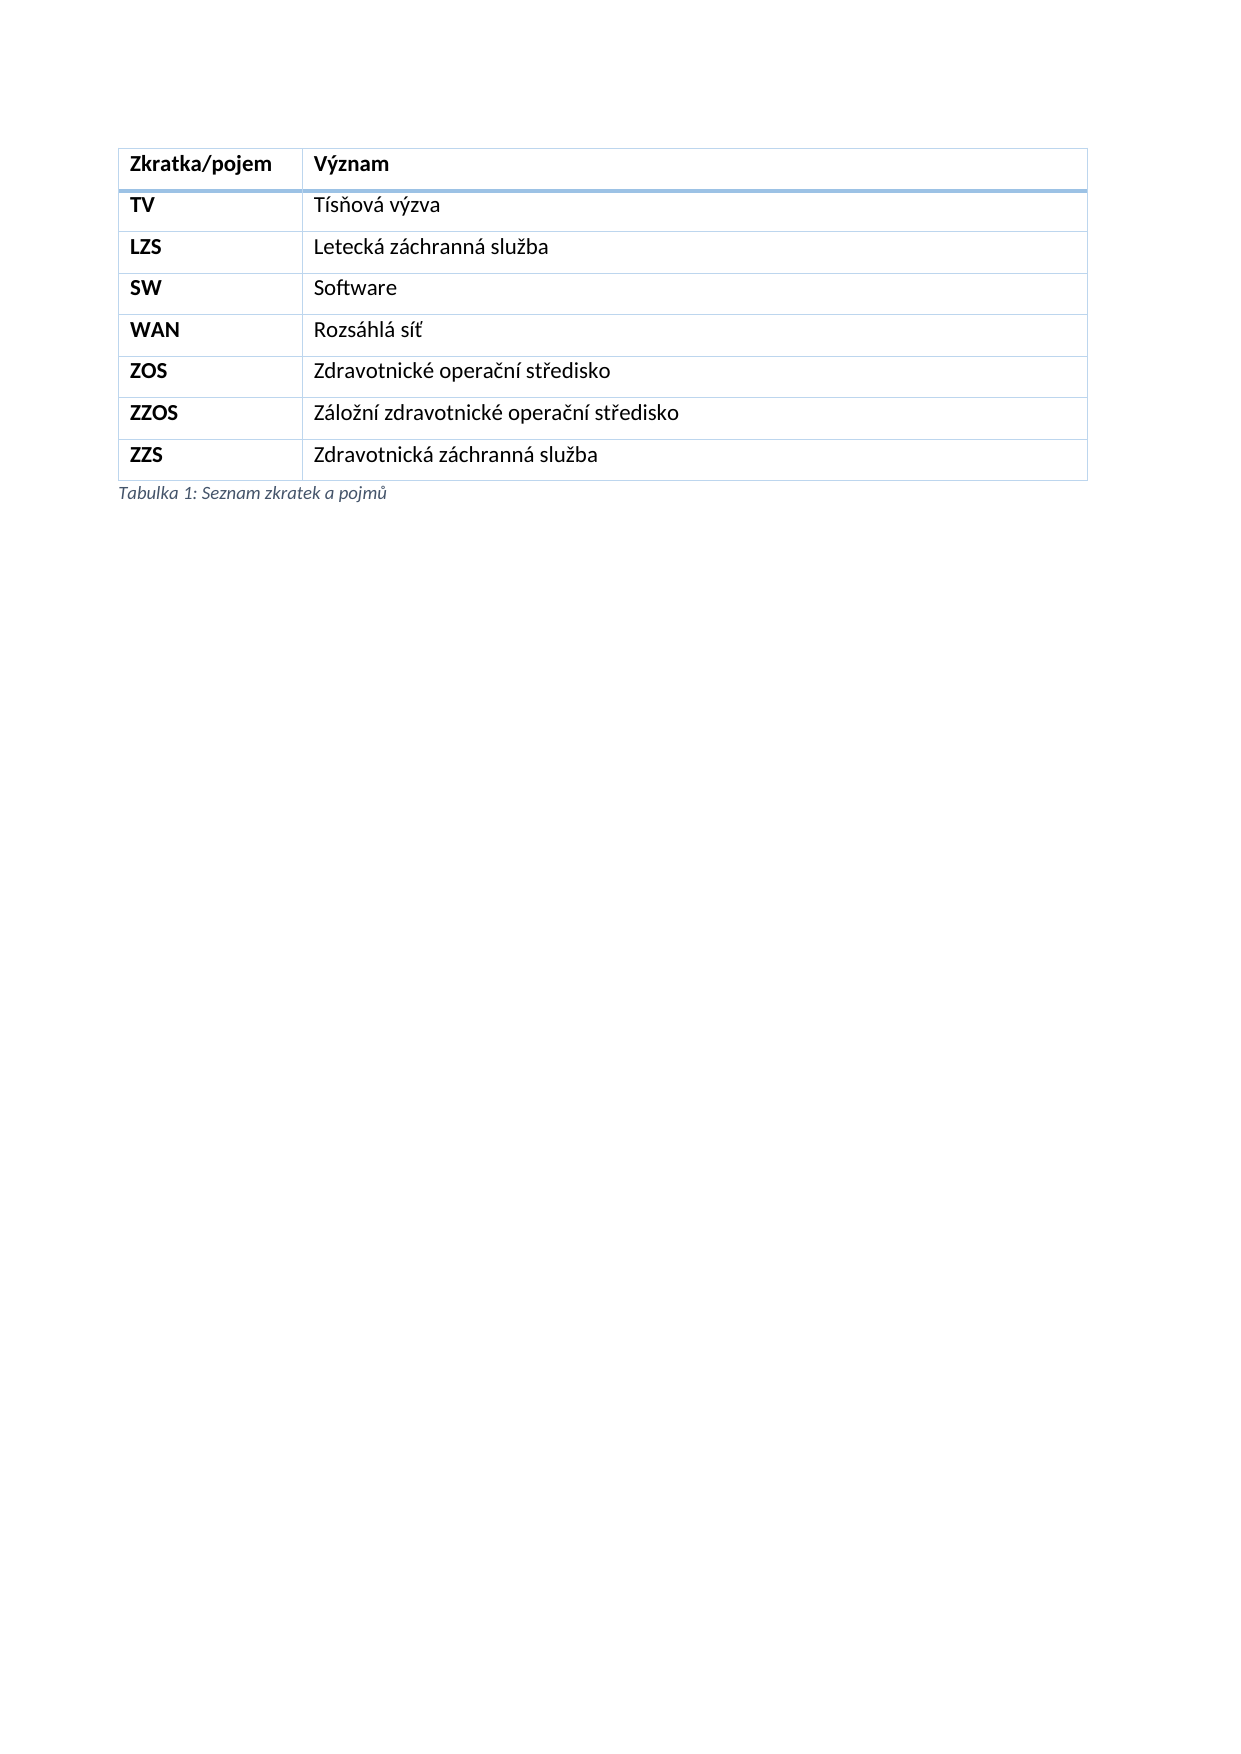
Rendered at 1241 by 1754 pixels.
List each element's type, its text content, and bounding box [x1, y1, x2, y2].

table_cell Software [303, 274, 1087, 314]
table_cell Rozsáhlá síť [303, 315, 1087, 356]
table_cell Záložní zdravotnické operační středisko [303, 398, 1087, 439]
table_cell ZZOS [119, 398, 302, 439]
text Tabulka 1: Seznam zkratek a pojmů [118, 481, 1122, 504]
table_cell Tísňová výzva [303, 193, 1087, 231]
table_cell Zdravotnická záchranná služba [303, 440, 1087, 480]
table_cell LZS [119, 232, 302, 272]
table_cell ZZS [119, 440, 302, 480]
table_cell ZOS [119, 357, 302, 397]
table_cell TV [119, 193, 302, 231]
table_cell Zdravotnické operační středisko [303, 357, 1087, 397]
table_cell Letecká záchranná služba [303, 232, 1087, 272]
table_header Význam [303, 149, 1087, 189]
table_cell WAN [119, 315, 302, 356]
table_header Zkratka/pojem [119, 149, 302, 189]
table_cell SW [119, 274, 302, 314]
